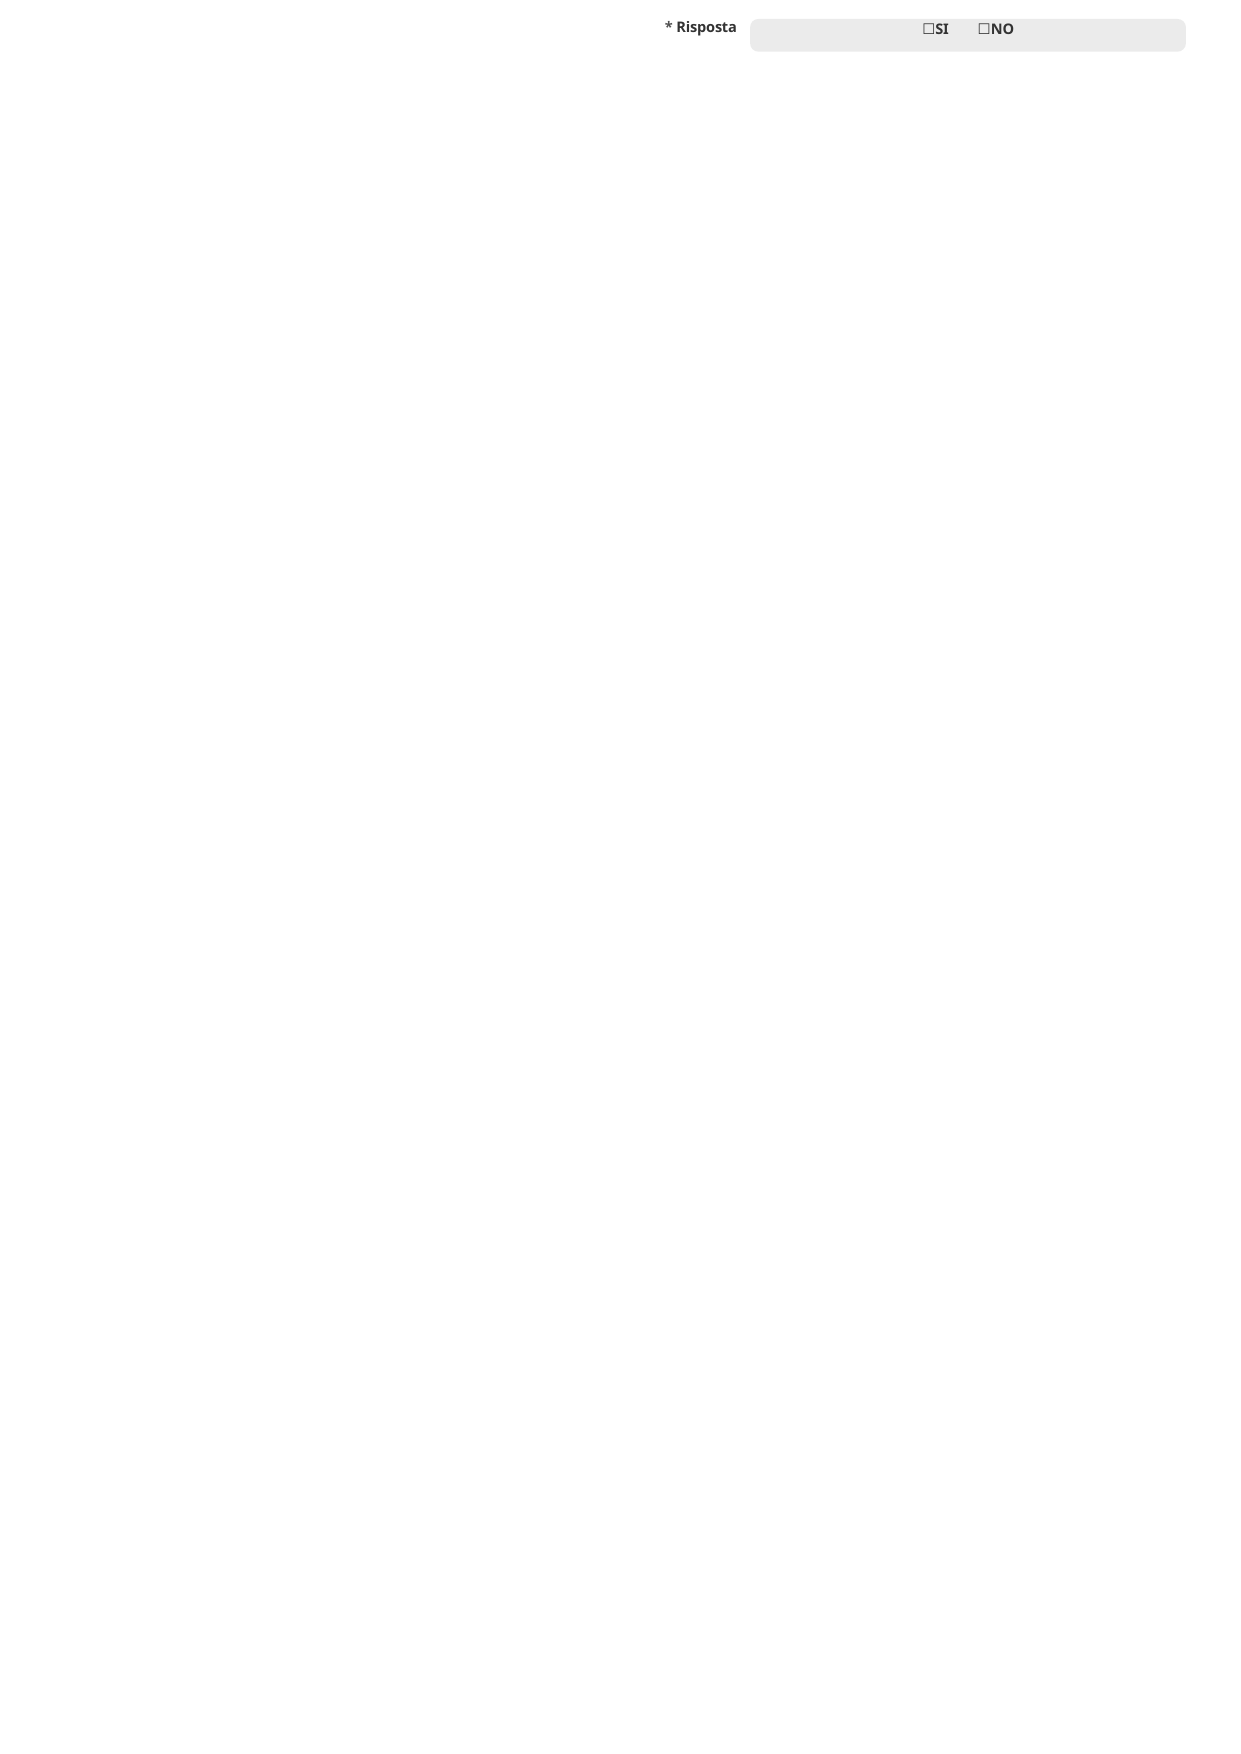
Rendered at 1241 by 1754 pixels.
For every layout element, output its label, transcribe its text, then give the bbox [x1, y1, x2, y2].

text * Risposta [523, 17, 878, 37]
